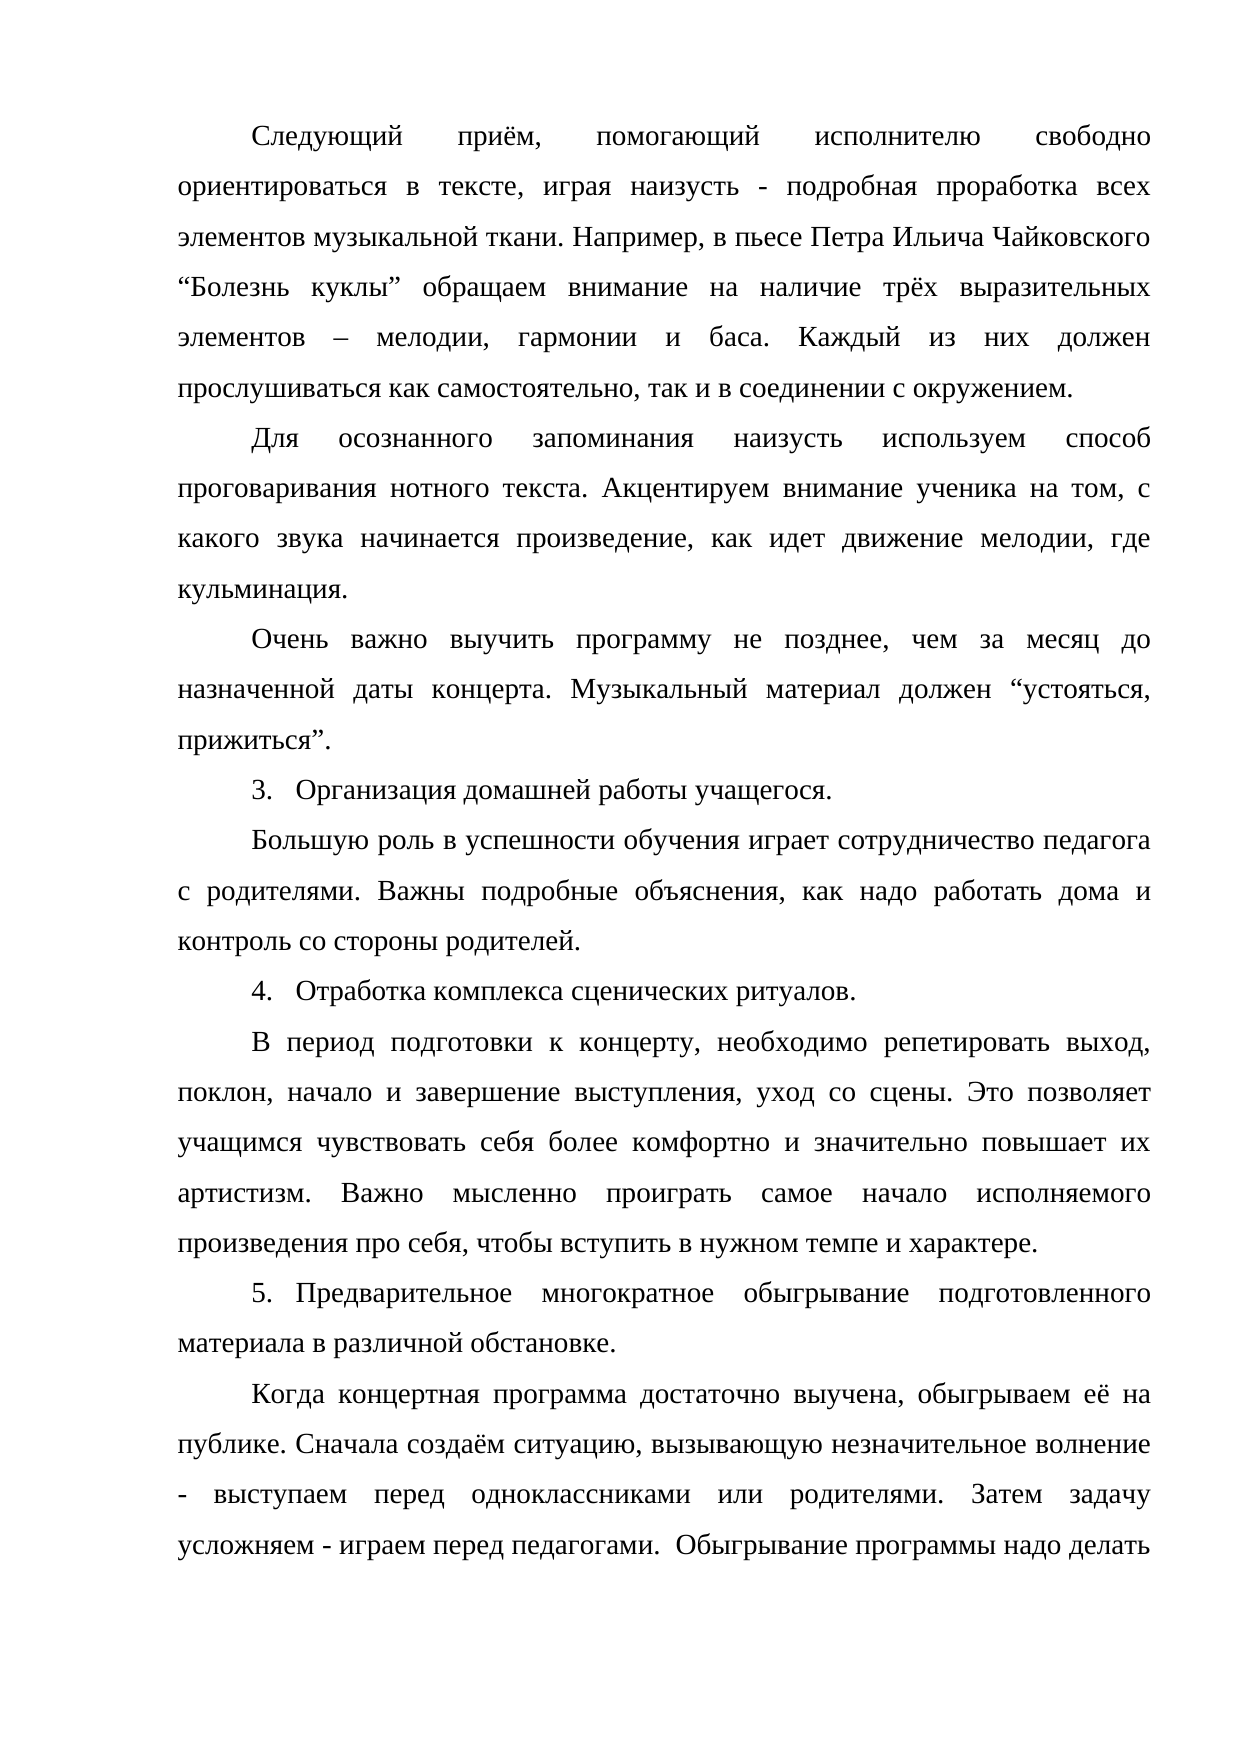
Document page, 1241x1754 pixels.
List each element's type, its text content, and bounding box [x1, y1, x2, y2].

list Для осознанного запоминания наизусть используем способ проговаривания нотного текста. Акцентируем внимание ученика на том, с какого звука начинается произведение, как идет движение мелодии, где кульминация. [177, 420, 1152, 604]
list Отработка комплекса сценических ритуалов. [177, 973, 1152, 1007]
list Предварительное многократное обыгрывание подготовленного материала в различной обстановке. [177, 1275, 1152, 1359]
list Организация домашней работы учащегося. [177, 772, 1152, 806]
list Большую роль в успешности обучения играет сотрудничество педагога с родителями. Важны подробные объяснения, как надо работать дома и контроль со стороны родителей. [177, 822, 1152, 957]
list Следующий приём, помогающий исполнителю свободно ориентироваться в тексте, играя наизусть - подробная проработка всех элементов музыкальной ткани. Например, в пьесе Петра Ильича Чайковского “Болезнь куклы” обращаем внимание на наличие трёх выразительных элементов – мелодии, гармонии и баса. Каждый из них должен прослушиваться как самостоятельно, так и в соединении с окружением. [177, 118, 1152, 403]
list В период подготовки к концерту, необходимо репетировать выход, поклон, начало и завершение выступления, уход со сцены. Это позволяет учащимся чувствовать себя более комфортно и значительно повышает их артистизм. Важно мысленно проиграть самое начало исполняемого произведения про себя, чтобы вступить в нужном темпе и характере. [177, 1024, 1152, 1258]
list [177, 1376, 1152, 1560]
list Очень важно выучить программу не позднее, чем за месяц до назначенной даты концерта. Музыкальный материал должен “устояться, прижиться”. [177, 621, 1152, 755]
